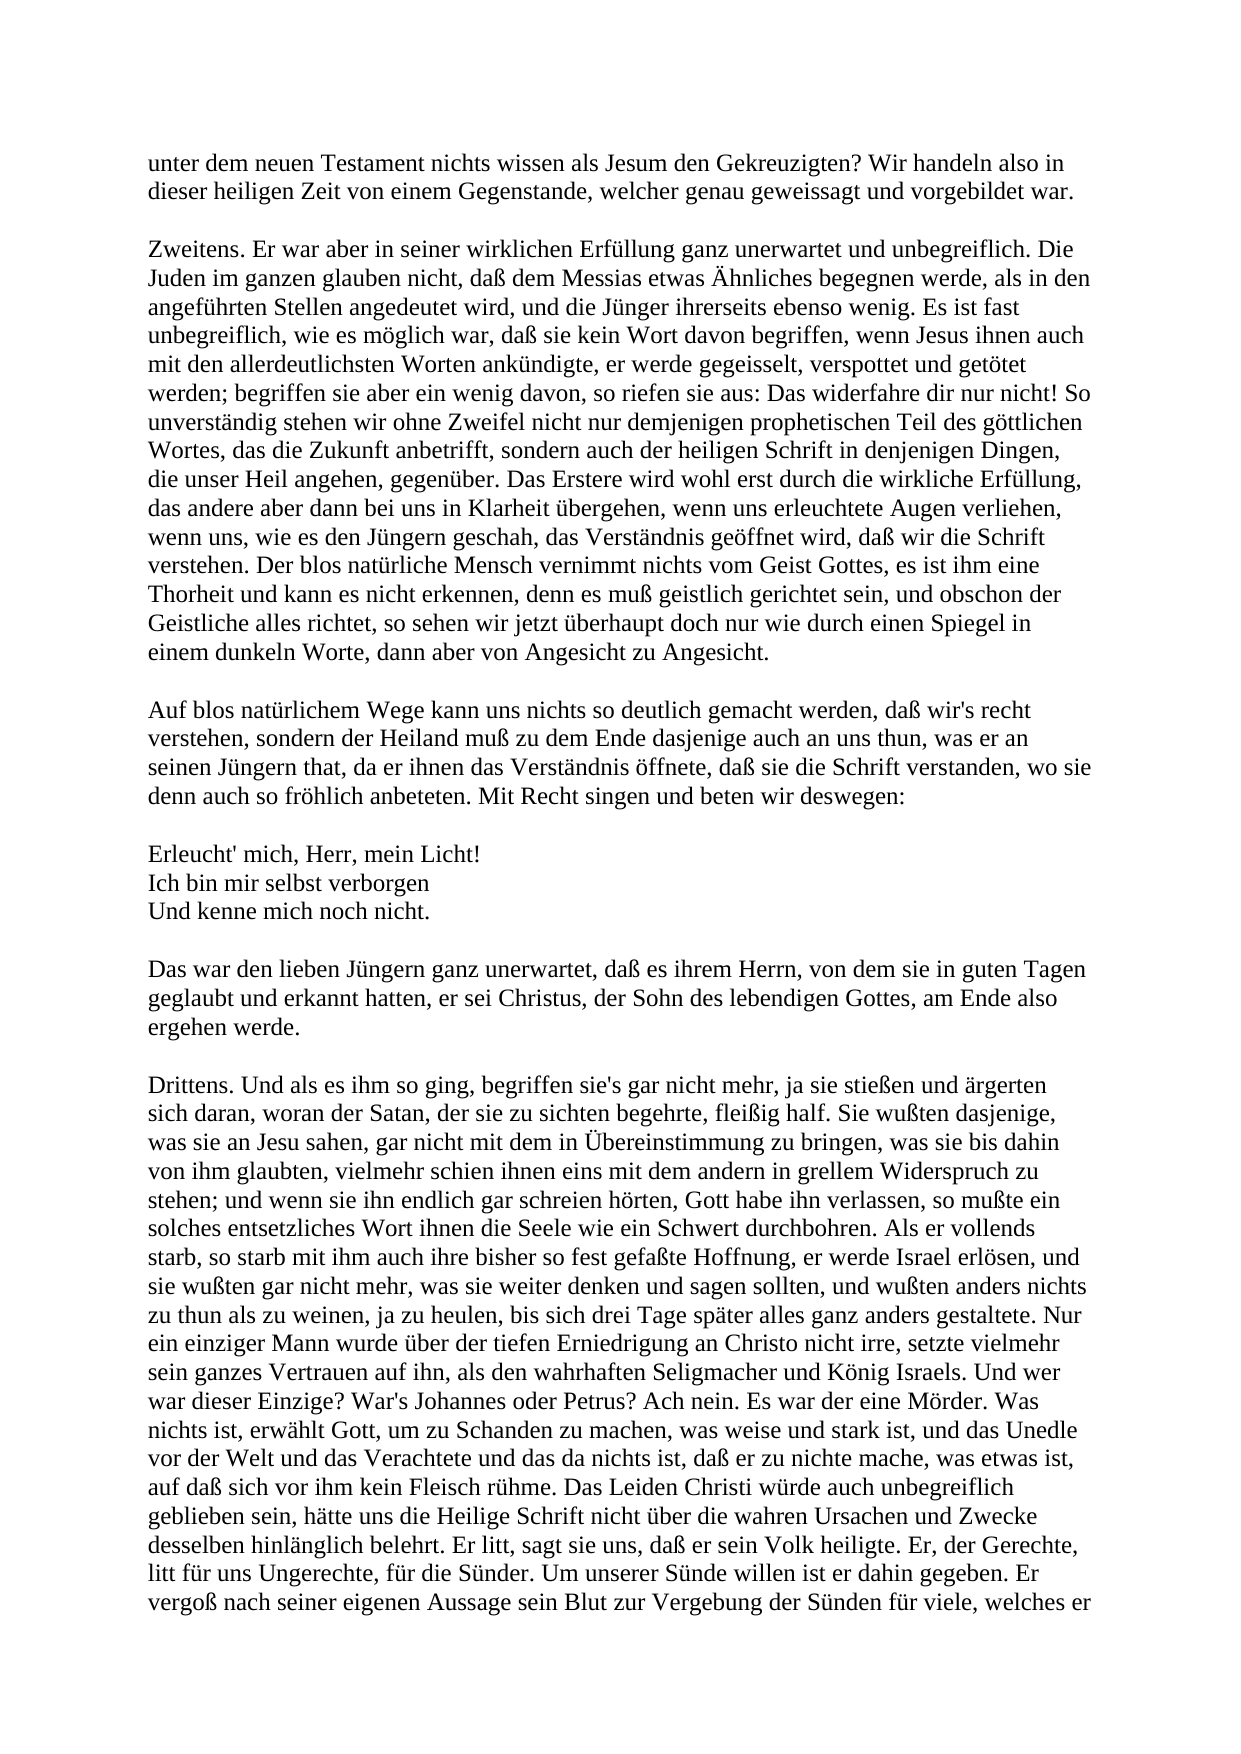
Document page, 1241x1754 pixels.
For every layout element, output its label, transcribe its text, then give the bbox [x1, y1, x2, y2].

text Zweitens. Er war aber in seiner wirklichen Erfüllung ganz unerwartet und unbegreiflich. Die Juden im ganzen glauben nicht, daß dem Messias etwas Ähnliches begegnen werde, als in den angeführten Stellen angedeutet wird, und die Jünger ihrerseits ebenso wenig. Es ist fast unbegreiflich, wie es möglich war, daß sie kein Wort davon begriffen, wenn Jesus ihnen auch mit den allerdeutlichsten Worten ankündigte, er werde gegeisselt, verspottet und getötet werden; begriffen sie aber ein wenig davon, so riefen sie aus: Das widerfahre dir nur nicht! So unverständig stehen wir ohne Zweifel nicht nur demjenigen prophetischen Teil des göttlichen Wortes, das die Zukunft anbetrifft, sondern auch der heiligen Schrift in denjenigen Dingen, die unser Heil angehen, gegenüber. Das Erstere wird wohl erst durch die wirkliche Erfüllung, das andere aber dann bei uns in Klarheit übergehen, wenn uns erleuchtete Augen verliehen, wenn uns, wie es den Jüngern geschah, das Verständnis geöffnet wird, daß wir die Schrift verstehen. Der blos natürliche Mensch vernimmt nichts vom Geist Gottes, es ist ihm eine Thorheit und kann es nicht erkennen, denn es muß geistlich gerichtet sein, und obschon der Geistliche alles richtet, so sehen wir jetzt überhaupt doch nur wie durch einen Spiegel in einem dunkeln Worte, dann aber von Angesicht zu Angesicht. [148, 263, 1093, 694]
text Auf blos natürlichem Wege kann uns nichts so deutlich gemacht werden, daß wir's recht verstehen, sondern der Heiland muß zu dem Ende dasjenige auch an uns thun, was er an seinen Jüngern that, da er ihnen das Verständnis öffnete, daß sie die Schrift verstanden, wo sie denn auch so fröhlich anbeteten. Mit Recht singen und beten wir deswegen: [148, 723, 1093, 838]
text Erleucht' mich, Herr, mein Licht! Ich bin mir selbst verborgen Und kenne mich noch nicht. [148, 868, 1093, 954]
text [148, 1098, 1093, 1616]
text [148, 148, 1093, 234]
text Das war den lieben Jüngern ganz unerwartet, daß es ihrem Herrn, von dem sie in guten Tagen geglaubt und erkannt hatten, er sei Christus, der Sohn des lebendigen Gottes, am Ende also ergehen werde. [148, 983, 1093, 1069]
